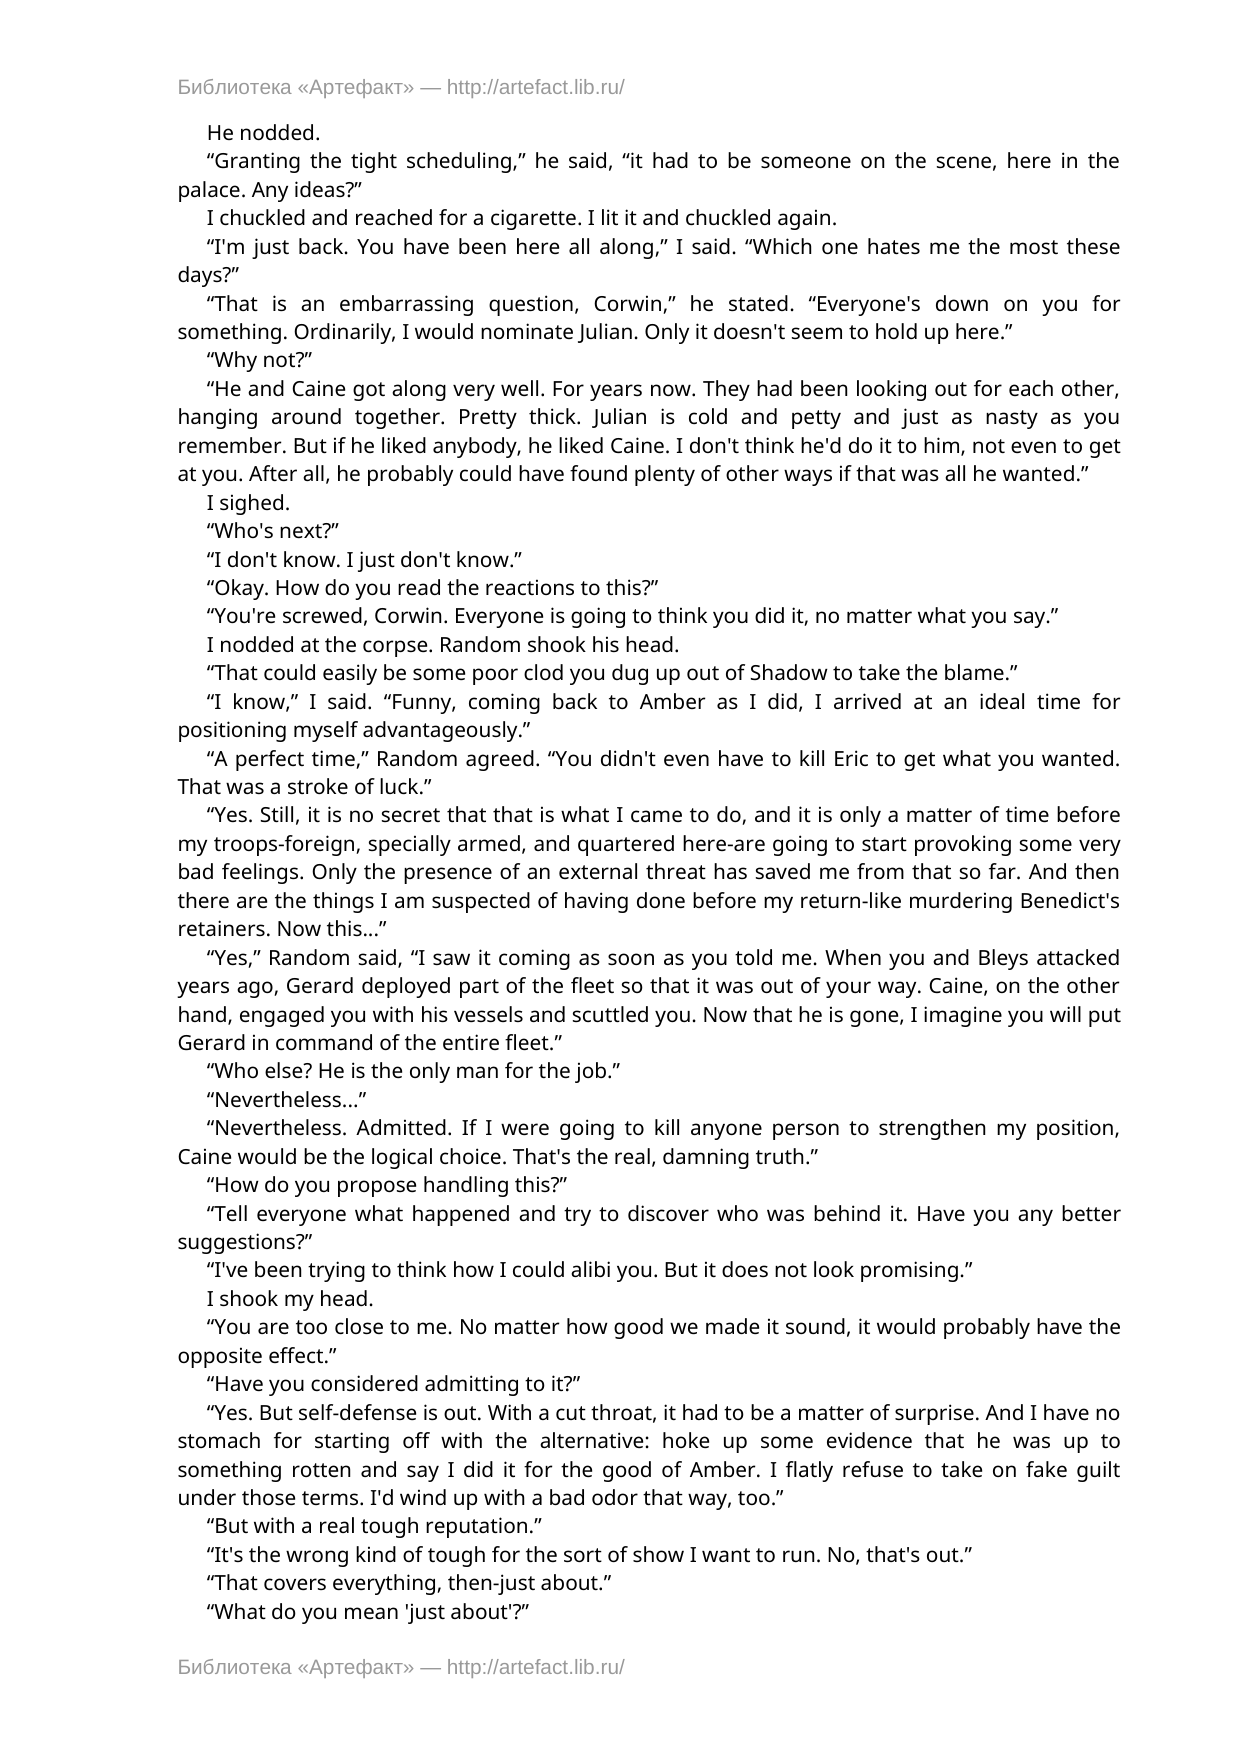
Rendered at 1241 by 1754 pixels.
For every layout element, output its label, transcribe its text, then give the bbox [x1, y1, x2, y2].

text I sighed. [177, 488, 1122, 516]
text I chuckled and reached for a cigarette. I lit it and chuckled again. [177, 203, 1122, 232]
text “Why not?” [177, 346, 1122, 374]
text “Who's next?” [177, 516, 1122, 545]
text “Yes. But self-defense is out. With a cut throat, it had to be a matter of surprise. And I have no stomach for starting off with the alternative: hoke up some evidence that he was up to something rotten and say I did it for the good of Amber. I flatly refuse to take on fake guilt under those terms. I'd wind up with a bad odor that way, too.” [177, 1398, 1122, 1512]
text “How do you propose handling this?” [177, 1170, 1122, 1199]
text “But with a real tough reputation.” [177, 1512, 1122, 1540]
text “That is an embarrassing question, Corwin,” he stated. “Everyone's down on you for something. Ordinarily, I would nominate Julian. Only it doesn't seem to hold up here.” [177, 289, 1122, 346]
text He nodded. [177, 118, 1122, 147]
text “That could easily be some poor clod you dug up out of Shadow to take the blame.” [177, 658, 1122, 687]
text “Okay. How do you read the reactions to this?” [177, 573, 1122, 602]
text “Yes. Still, it is no secret that that is what I came to do, and it is only a matter of time before my troops-foreign, specially armed, and quartered here-are going to start provoking some very bad feelings. Only the presence of an external threat has saved me from that so far. And then there are the things I am suspected of having done before my return-like murdering Benedict's retainers. Now this...” [177, 801, 1122, 943]
text “I'm just back. You have been here all along,” I said. “Which one hates me the most these days?” [177, 232, 1122, 289]
text “That covers everything, then-just about.” [177, 1568, 1122, 1597]
text “I don't know. I just don't know.” [177, 545, 1122, 573]
text “Have you considered admitting to it?” [177, 1369, 1122, 1398]
text I shook my head. [177, 1284, 1122, 1312]
text “Who else? He is the only man for the job.” [177, 1057, 1122, 1085]
text “You are too close to me. No matter how good we made it sound, it would probably have the opposite effect.” [177, 1312, 1122, 1369]
text I nodded at the corpse. Random shook his head. [177, 630, 1122, 658]
text “He and Caine got along very well. For years now. They had been looking out for each other, hanging around together. Pretty thick. Julian is cold and petty and just as nasty as you remember. But if he liked anybody, he liked Caine. I don't think he'd do it to him, not even to get at you. After all, he probably could have found plenty of other ways if that was all he wanted.” [177, 374, 1122, 488]
text “Tell everyone what happened and try to discover who was behind it. Have you any better suggestions?” [177, 1199, 1122, 1256]
text “I've been trying to think how I could alibi you. But it does not look promising.” [177, 1256, 1122, 1284]
text “Nevertheless...” [177, 1085, 1122, 1113]
text “It's the wrong kind of tough for the sort of show I want to run. No, that's out.” [177, 1540, 1122, 1568]
text “Nevertheless. Admitted. If I were going to kill anyone person to strengthen my position, Caine would be the logical choice. That's the real, damning truth.” [177, 1113, 1122, 1170]
text “I know,” I said. “Funny, coming back to Amber as I did, I arrived at an ideal time for positioning myself advantageously.” [177, 687, 1122, 744]
text “A perfect time,” Random agreed. “You didn't even have to kill Eric to get what you wanted. That was a stroke of luck.” [177, 744, 1122, 801]
text “You're screwed, Corwin. Everyone is going to think you did it, no matter what you say.” [177, 602, 1122, 630]
text “Granting the tight scheduling,” he said, “it had to be someone on the scene, here in the palace. Any ideas?” [177, 147, 1122, 203]
text “What do you mean 'just about'?” [177, 1597, 1122, 1625]
text “Yes,” Random said, “I saw it coming as soon as you told me. When you and Bleys attacked years ago, Gerard deployed part of the fleet so that it was out of your way. Caine, on the other hand, engaged you with his vessels and scuttled you. Now that he is gone, I imagine you will put Gerard in command of the entire fleet.” [177, 943, 1122, 1057]
